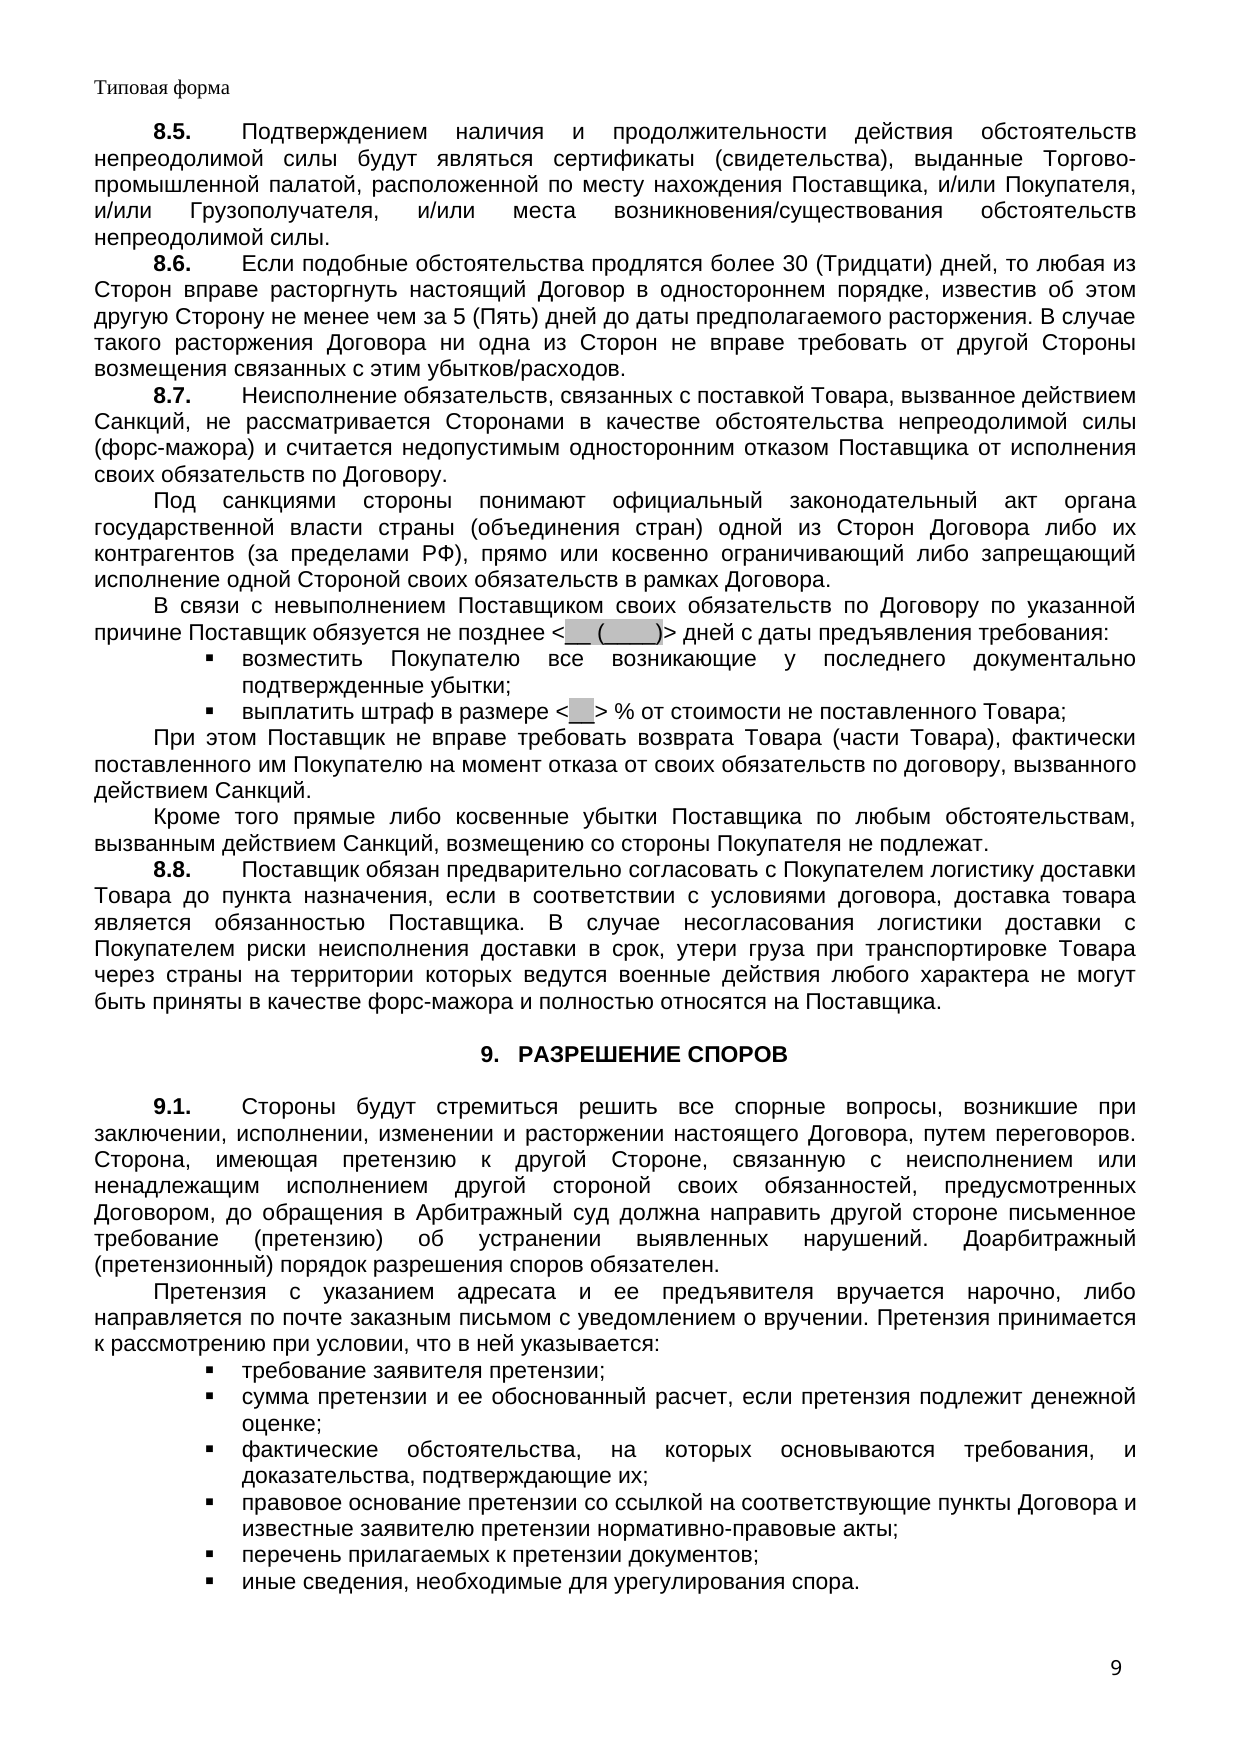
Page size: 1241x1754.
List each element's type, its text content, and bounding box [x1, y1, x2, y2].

text Кроме того прямые либо косвенные убытки Поставщика по любым обстоятельствам, вызванным действием Санкций, возмещению со стороны Покупателя не подлежат. [94, 803, 1137, 856]
list требование заявителя претензии; [204, 1357, 1137, 1383]
text При этом Поставщик не вправе требовать возврата Товара (части Товара), фактически поставленного им Покупателю на момент отказа от своих обязательств по договору, вызванного действием Санкций. [94, 724, 1137, 803]
list Стороны будут стремиться решить все спорные вопросы, возникшие при заключении, исполнении, изменении и расторжении настоящего Договора, путем переговоров. Сторона, имеющая претензию к другой Стороне, связанную с неисполнением или ненадлежащим исполнением другой стороной своих обязанностей, предусмотренных Договором, до обращения в Арбитражный суд должна направить другой стороне письменное требование (претензию) об устранении выявленных нарушений. Доарбитражный (претензионный) порядок разрешения споров обязателен. [94, 1093, 1137, 1278]
list Неисполнение обязательств, связанных с поставкой Товара, вызванное действием Санкций, не рассматривается Сторонами в качестве обстоятельства непреодолимой силы (форс-мажора) и считается недопустимым односторонним отказом Поставщика от исполнения своих обязательств по Договору. [94, 382, 1137, 487]
list РАЗРЕШЕНИЕ СПОРОВ [131, 1041, 1137, 1067]
list выплатить штраф в размере <__> % от стоимости не поставленного Товара; [594, 698, 1137, 724]
list правовое основание претензии со ссылкой на соответствующие пункты Договора и известные заявителю претензии нормативно-правовые акты; [204, 1488, 1137, 1541]
text Претензия с указанием адресата и ее предъявителя вручается нарочно, либо направляется по почте заказным письмом с уведомлением о вручении. Претензия принимается к рассмотрению при условии, что в ней указывается: [94, 1278, 1137, 1357]
list возместить Покупателю все возникающие у последнего документально подтвержденные убытки; [204, 645, 1137, 698]
list перечень прилагаемых к претензии документов; [204, 1541, 1137, 1568]
list Поставщик обязан предварительно согласовать с Покупателем логистику доставки Товара до пункта назначения, если в соответствии с условиями договора, доставка товара является обязанностью Поставщика. В случае несогласования логистики доставки с Покупателем риски неисполнения доставки в срок, утери груза при транспортировке Товара через страны на территории которых ведутся военные действия любого характера не могут быть приняты в качестве форс-мажора и полностью относятся на Поставщика. [94, 856, 1137, 1014]
list иные сведения, необходимые для урегулирования спора. [204, 1568, 1137, 1594]
list Если подобные обстоятельства продлятся более 30 (Тридцати) дней, то любая из Сторон вправе расторгнуть настоящий Договор в одностороннем порядке, известив об этом другую Сторону не менее чем за 5 (Пять) дней до даты предполагаемого расторжения. В случае такого расторжения Договора ни одна из Сторон не вправе требовать от другой Стороны возмещения связанных с этим убытков/расходов. [94, 250, 1137, 382]
list выплатить штраф в размере <__> % от стоимости не поставленного Товара; [204, 698, 569, 724]
list фактические обстоятельства, на которых основываются требования, и доказательства, подтверждающие их; [204, 1436, 1137, 1488]
text В связи с невыполнением Поставщиком своих обязательств по Договору по указанной причине Поставщик обязуется не позднее <__ (____)> дней с даты предъявления требования: [94, 592, 1137, 645]
list Подтверждением наличия и продолжительности действия обстоятельств непреодолимой силы будут являться сертификаты (свидетельства), выданные Торгово-промышленной палатой, расположенной по месту нахождения Поставщика, и/или Покупателя, и/или Грузополучателя, и/или места возникновения/существования обстоятельств непреодолимой силы. [94, 118, 1137, 250]
list сумма претензии и ее обоснованный расчет, если претензия подлежит денежной оценке; [204, 1383, 1137, 1436]
text Под санкциями стороны понимают официальный законодательный акт органа государственной власти страны (объединения стран) одной из Сторон Договора либо их контрагентов (за пределами РФ), прямо или косвенно ограничивающий либо запрещающий исполнение одной Стороной своих обязательств в рамках Договора. [94, 487, 1137, 592]
